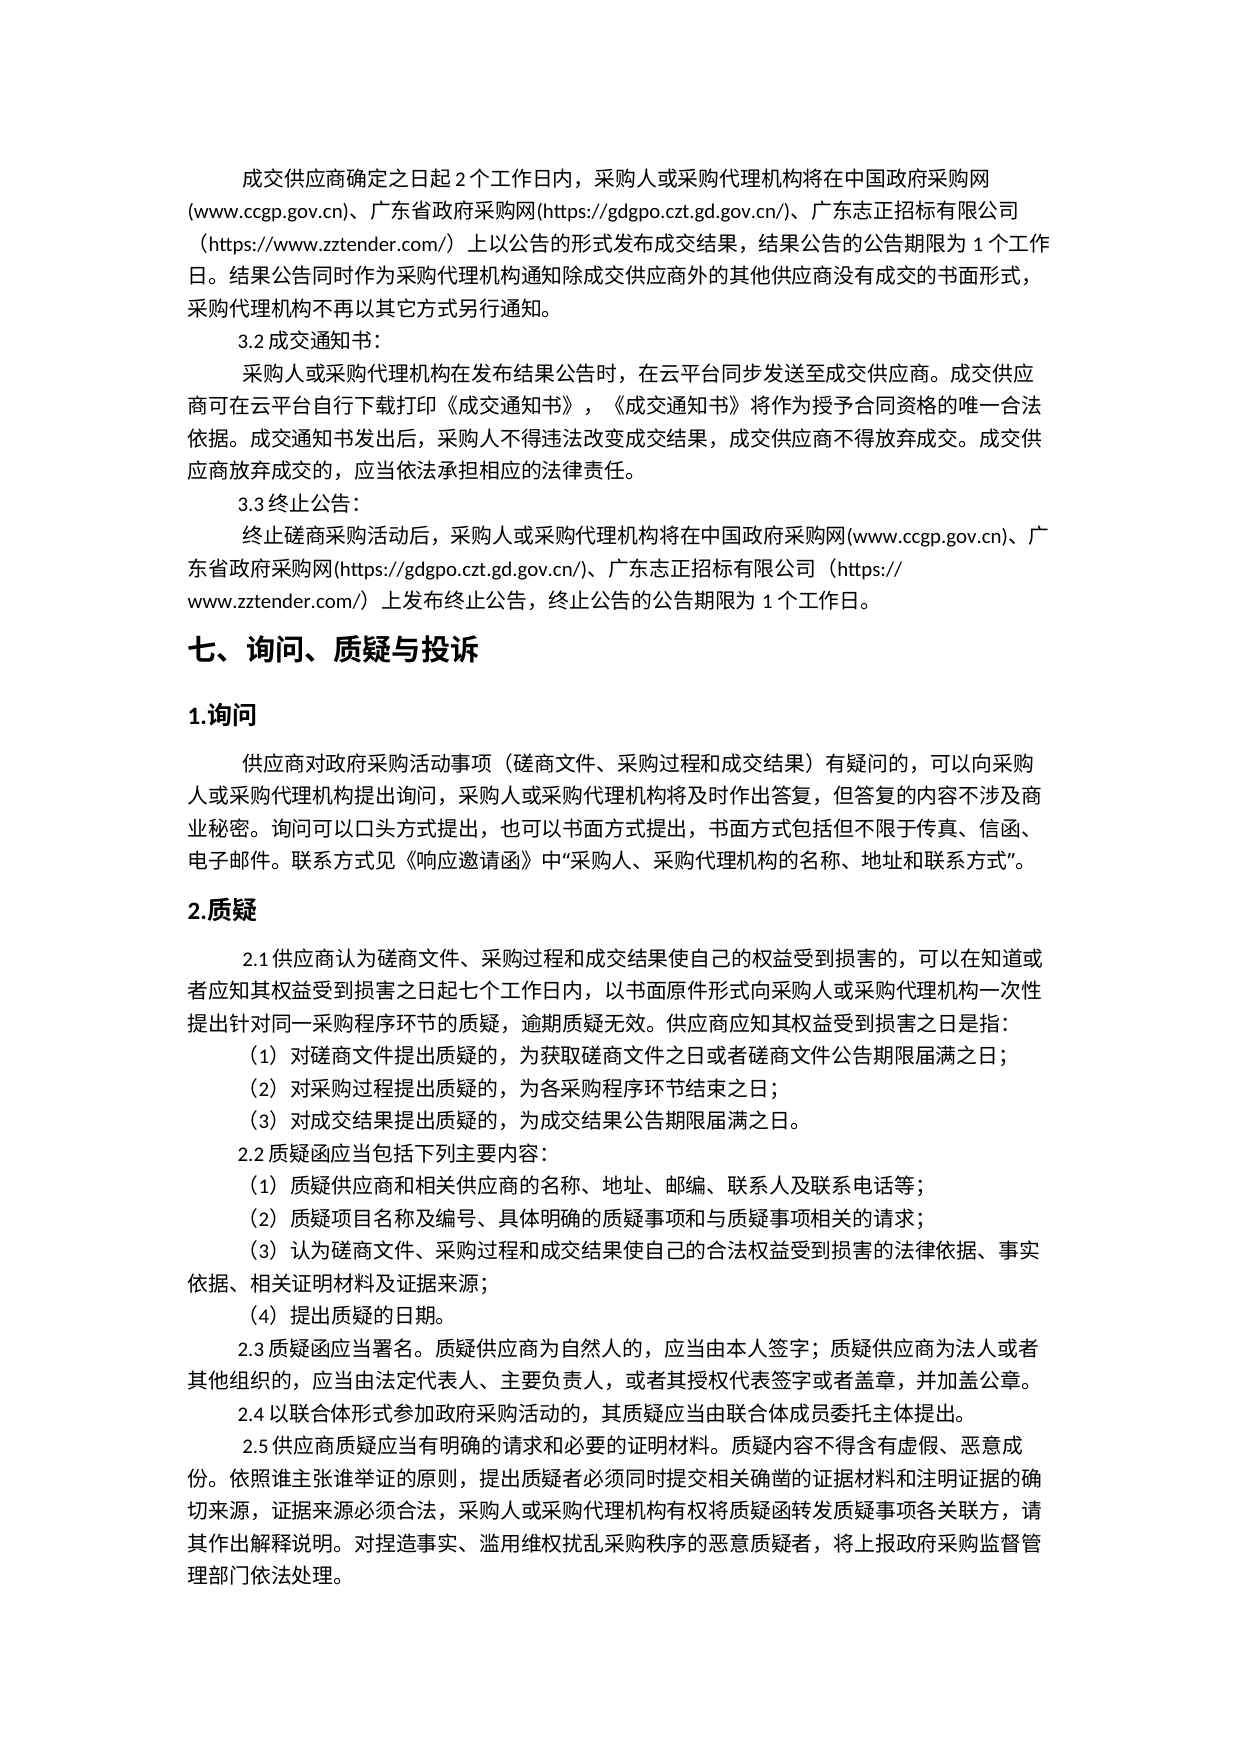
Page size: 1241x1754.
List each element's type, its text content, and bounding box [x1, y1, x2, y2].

text （2）质疑项目名称及编号、具体明确的质疑事项和与质疑事项相关的请求； [187, 1202, 1053, 1234]
text 终止磋商采购活动后，采购人或采购代理机构将在中国政府采购网(www.ccgp.gov.cn)、广东省政府采购网(https://gdgpo.czt.gd.gov.cn/)、广东志正招标有限公司（https://www.zztender.com/）上发布终止公告，终止公告的公告期限为 1 个工作日。 [187, 519, 1053, 617]
text 2.1供应商认为磋商文件、采购过程和成交结果使自己的权益受到损害的，可以在知道或者应知其权益受到损害之日起七个工作日内，以书面原件形式向采购人或采购代理机构一次性提出针对同一采购程序环节的质疑，逾期质疑无效。供应商应知其权益受到损害之日是指： [187, 942, 1053, 1039]
text 2.5供应商质疑应当有明确的请求和必要的证明材料。质疑内容不得含有虚假、恶意成份。依照谁主张谁举证的原则，提出质疑者必须同时提交相关确凿的证据材料和注明证据的确切来源，证据来源必须合法，采购人或采购代理机构有权将质疑函转发质疑事项各关联方，请其作出解释说明。对捏造事实、滥用维权扰乱采购秩序的恶意质疑者，将上报政府采购监督管理部门依法处理。 [187, 1429, 1053, 1592]
text 1.询问 [187, 682, 1053, 747]
text （1）对磋商文件提出质疑的，为获取磋商文件之日或者磋商文件公告期限届满之日； [187, 1039, 1053, 1072]
text （3）对成交结果提出质疑的，为成交结果公告期限届满之日。 [187, 1104, 1053, 1137]
text 2.4以联合体形式参加政府采购活动的，其质疑应当由联合体成员委托主体提出。 [187, 1397, 1053, 1429]
text （4）提出质疑的日期。 [187, 1299, 1053, 1332]
text 供应商对政府采购活动事项（磋商文件、采购过程和成交结果）有疑问的，可以向采购人或采购代理机构提出询问，采购人或采购代理机构将及时作出答复，但答复的内容不涉及商业秘密。询问可以口头方式提出，也可以书面方式提出，书面方式包括但不限于传真、信函、电子邮件。联系方式见《响应邀请函》中“采购人、采购代理机构的名称、地址和联系方式”。 [187, 747, 1053, 877]
text 2.3质疑函应当署名。质疑供应商为自然人的，应当由本人签字；质疑供应商为法人或者其他组织的，应当由法定代表人、主要负责人，或者其授权代表签字或者盖章，并加盖公章。 [187, 1332, 1053, 1397]
text 3.3终止公告： [187, 487, 1053, 519]
text 2.2质疑函应当包括下列主要内容： [187, 1137, 1053, 1169]
text 3.2成交通知书： [187, 324, 1053, 357]
text 2.质疑 [187, 877, 1053, 942]
text （2）对采购过程提出质疑的，为各采购程序环节结束之日； [187, 1072, 1053, 1104]
text 成交供应商确定之日起2个工作日内，采购人或采购代理机构将在中国政府采购网(www.ccgp.gov.cn)、广东省政府采购网(https://gdgpo.czt.gd.gov.cn/)、广东志正招标有限公司（https://www.zztender.com/）上以公告的形式发布成交结果，结果公告的公告期限为 1 个工作日。结果公告同时作为采购代理机构通知除成交供应商外的其他供应商没有成交的书面形式，采购代理机构不再以其它方式另行通知。 [187, 162, 1053, 324]
text 七、询问、质疑与投诉 [187, 617, 1053, 682]
text 采购人或采购代理机构在发布结果公告时，在云平台同步发送至成交供应商。成交供应商可在云平台自行下载打印《成交通知书》，《成交通知书》将作为授予合同资格的唯一合法依据。成交通知书发出后，采购人不得违法改变成交结果，成交供应商不得放弃成交。成交供应商放弃成交的，应当依法承担相应的法律责任。 [187, 357, 1053, 487]
text （3）认为磋商文件、采购过程和成交结果使自己的合法权益受到损害的法律依据、事实依据、相关证明材料及证据来源； [187, 1234, 1053, 1299]
text （1）质疑供应商和相关供应商的名称、地址、邮编、联系人及联系电话等； [187, 1169, 1053, 1202]
